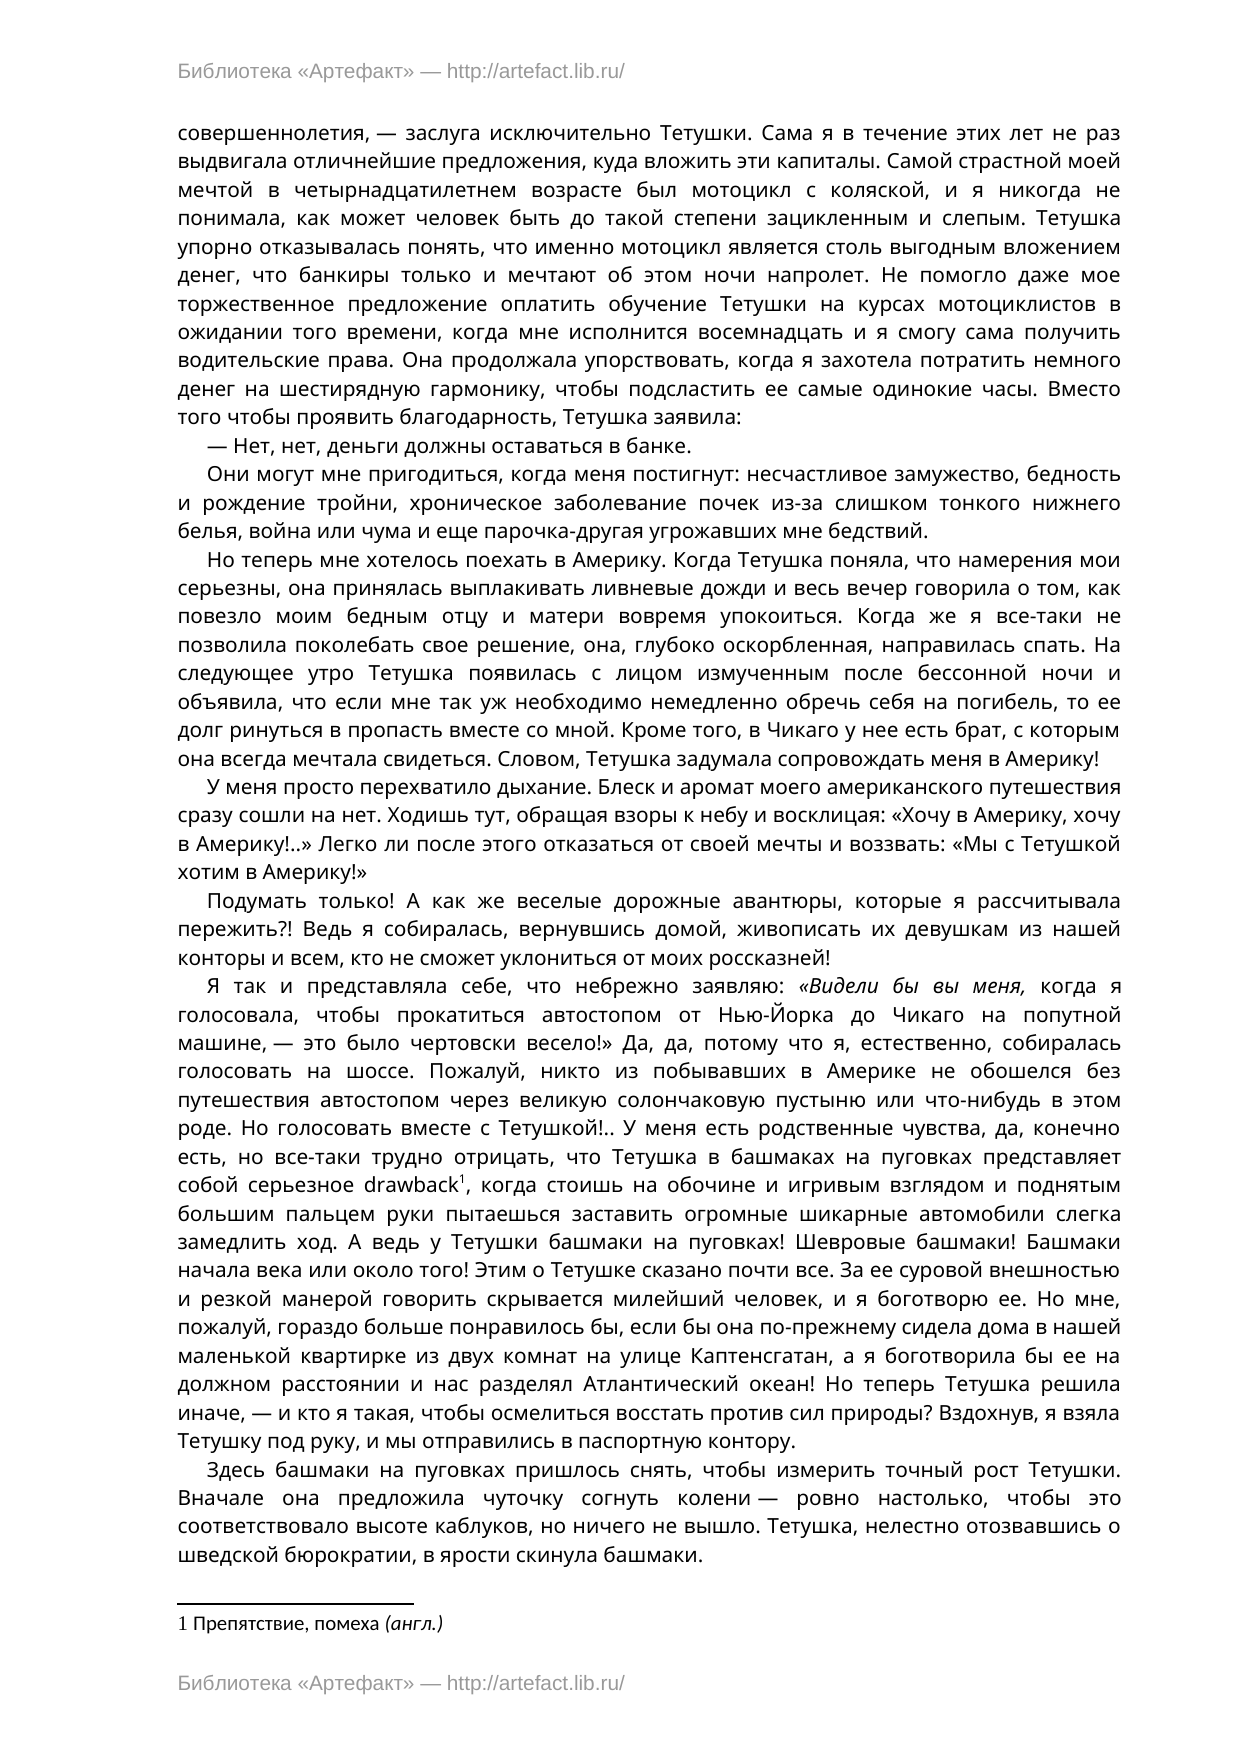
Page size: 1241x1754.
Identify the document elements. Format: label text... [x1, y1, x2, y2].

text Они могут мне пригодиться, когда меня постигнут: несчастливое замужество, бедность и рождение тройни, хроническое заболевание почек из-за слишком тонкого нижнего белья, война или чума и еще парочка-другая угрожавших мне бедствий. [177, 459, 1122, 545]
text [177, 118, 1122, 431]
text — Нет, нет, деньги должны оставаться в банке. [177, 431, 1122, 459]
text Здесь башмаки на пуговках пришлось снять, чтобы измерить точный рост Тетушки. Вначале она предложила чуточку согнуть колени — ровно настолько, чтобы это соответствовало высоте каблуков, но ничего не вышло. Тетушка, нелестно отозвавшись о шведской бюрократии, в ярости скинула башмаки. [177, 1455, 1122, 1568]
text Подумать только! А как же веселые дорожные авантюры, которые я рассчитывала пережить?! Ведь я собиралась, вернувшись домой, живописать их девушкам из нашей конторы и всем, кто не сможет уклониться от моих россказней! [177, 886, 1122, 971]
text Но теперь мне хотелось поехать в Америку. Когда Тетушка поняла, что намерения мои серьезны, она принялась выплакивать ливневые дожди и весь вечер говорила о том, как повезло моим бедным отцу и матери вовремя упокоиться. Когда же я все-таки не позволила поколебать свое решение, она, глубоко оскорбленная, направилась спать. На следующее утро Тетушка появилась с лицом измученным после бессонной ночи и объявила, что если мне так уж необходимо немедленно обречь себя на погибель, то ее долг ринуться в пропасть вместе со мной. Кроме того, в Чикаго у нее есть брат, с которым она всегда мечтала свидеться. Словом, Тетушка задумала сопровождать меня в Америку! [177, 545, 1122, 772]
text У меня просто перехватило дыхание. Блеск и аромат моего американского путешествия сразу сошли на нет. Ходишь тут, обращая взоры к небу и восклицая: «Хочу в Америку, хочу в Америку!..» Легко ли после этого отказаться от своей мечты и воззвать: «Мы с Тетушкой хотим в Америку!» [177, 772, 1122, 886]
text Я так и представляла себе, что небрежно заявляю: «Видели бы вы меня, когда я голосовала, чтобы прокатиться автостопом от Нью-Йорка до Чикаго на попутной машине, — это было чертовски весело!» Да, да, потому что я, естественно, собиралась голосовать на шоссе. Пожалуй, никто из побывавших в Америке не обошелся без путешествия автостопом через великую солончаковую пустыню или что-нибудь в этом роде. Но голосовать вместе с Тетушкой!.. У меня есть родственные чувства, да, конечно есть, но все-таки трудно отрицать, что Тетушка в башмаках на пуговках представляет собой серьезное drawback, когда стоишь на обочине и игривым взглядом и поднятым большим пальцем руки пытаешься заставить огромные шикарные автомобили слегка замедлить ход. А ведь у Тетушки башмаки на пуговках! Шевровые башмаки! Башмаки начала века или около того! Этим о Тетушке сказано почти все. За ее суровой внешностью и резкой манерой говорить скрывается милейший человек, и я боготворю ее. Но мне, пожалуй, гораздо больше понравилось бы, если бы она по-прежнему сидела дома в нашей маленькой квартирке из двух комнат на улице Каптенсгатан, а я боготворила бы ее на должном расстоянии и нас разделял Атлантический океан! Но теперь Тетушка решила иначе, — и кто я такая, чтобы осмелиться восстать против сил природы? Вздохнув, я взяла Тетушку под руку, и мы отправились в паспортную контору. [177, 971, 1122, 1455]
